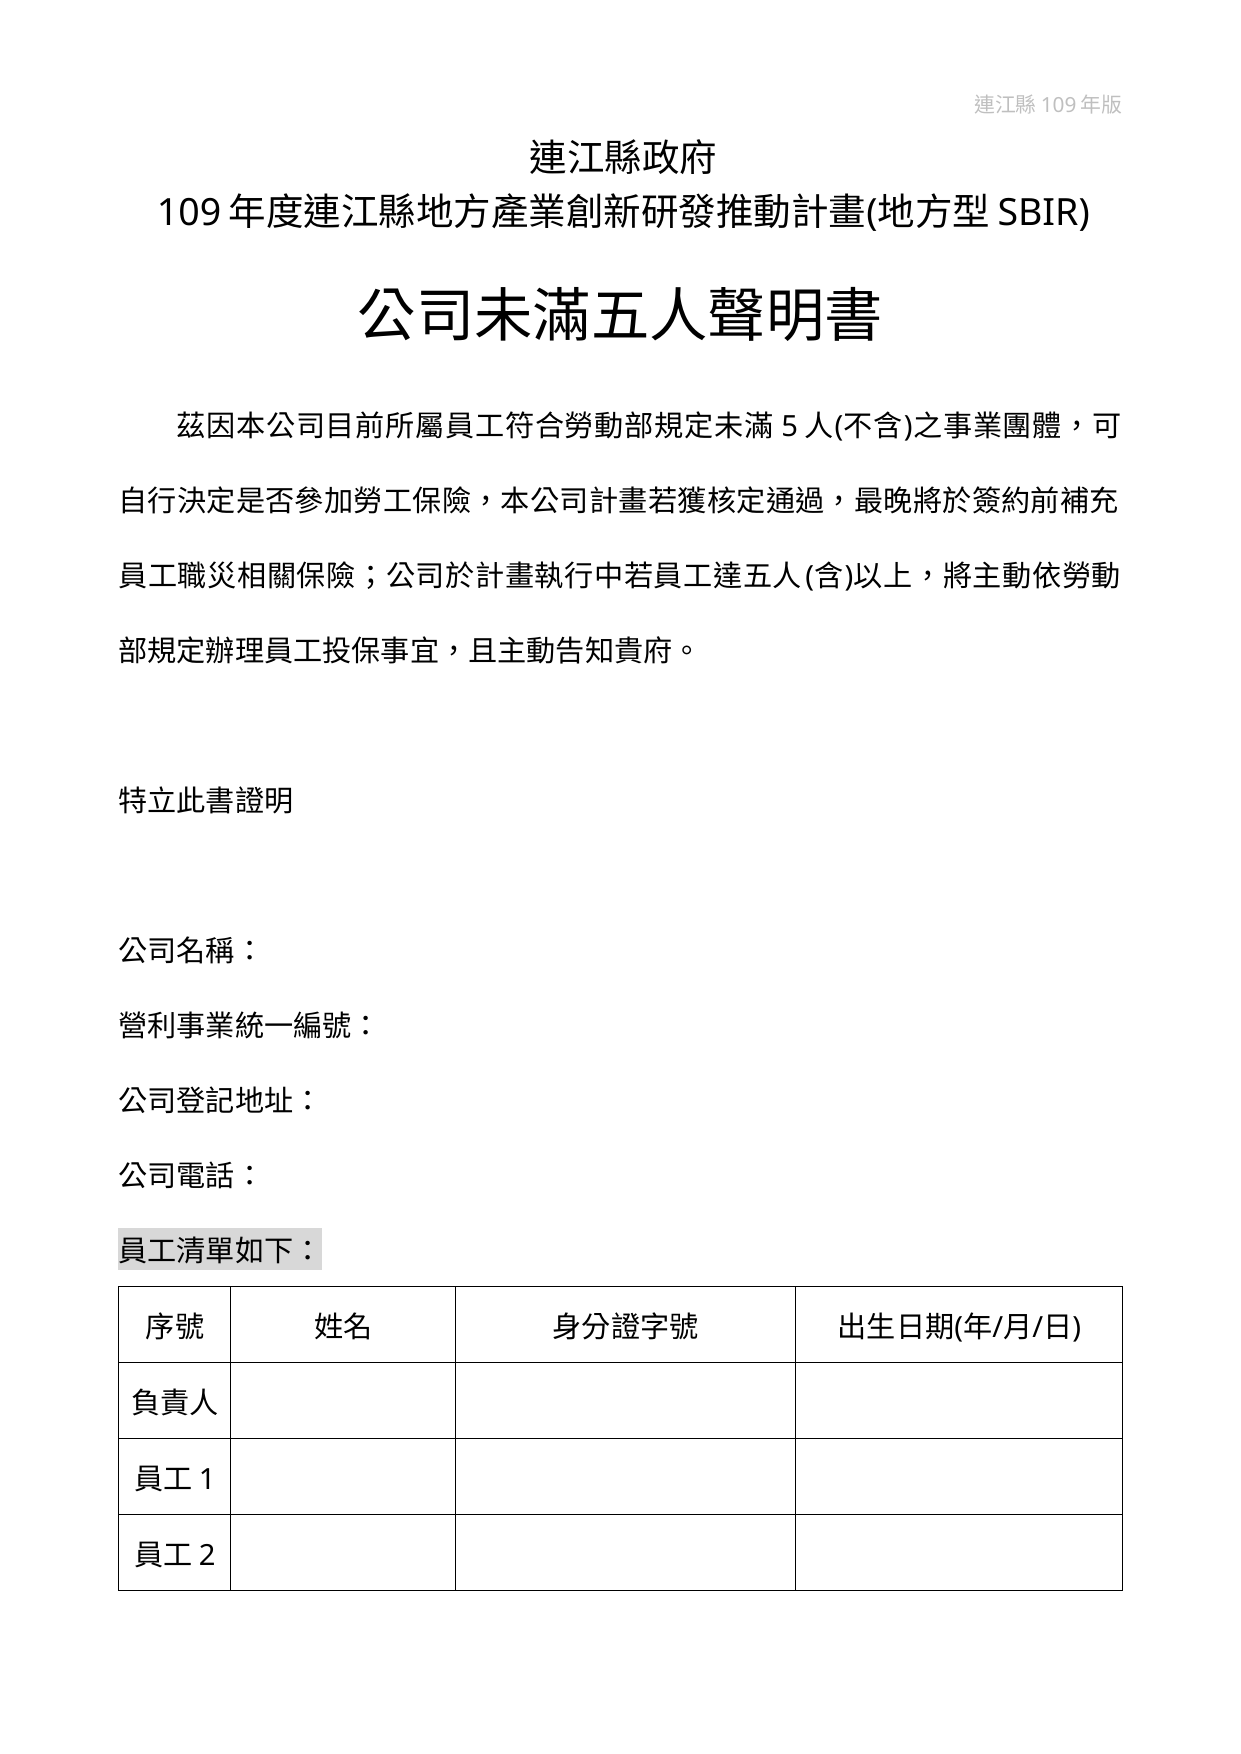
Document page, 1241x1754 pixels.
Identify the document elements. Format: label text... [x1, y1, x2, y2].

text 公司電話： [118, 1136, 1122, 1211]
text 公司未滿五人聲明書 [118, 255, 1122, 367]
text 員工清單如下： [118, 1211, 1122, 1286]
text 特立此書證明 [118, 761, 1122, 836]
table_cell 員工2 [119, 1515, 230, 1590]
table_cell [456, 1515, 795, 1590]
table_cell [796, 1439, 1122, 1514]
table_cell [456, 1439, 795, 1514]
table_cell 負責人 [119, 1363, 230, 1438]
table_header 出生日期(年/月/日) [796, 1287, 1122, 1362]
text 公司登記地址： [118, 1061, 1122, 1136]
table_cell [796, 1363, 1122, 1438]
table_header 身分證字號 [456, 1287, 795, 1362]
table_cell [796, 1515, 1122, 1590]
table_cell 員工1 [119, 1439, 230, 1514]
table_cell [231, 1515, 455, 1590]
text 茲因本公司目前所屬員工符合勞動部規定未滿5人(不含)之事業團體，可自行決定是否參加勞工保險，本公司計畫若獲核定通過，最晚將於簽約前補充員工職災相關保險；公司於計畫執行中若員工達五人(含)以上，將主動依勞動部規定辦理員工投保事宜，且主動告知貴府。 [118, 386, 1122, 686]
table_header 連江縣政府 109年度連江縣地方產業創新研發推動計畫(地方型SBIR) [118, 128, 1128, 236]
table_cell [231, 1363, 455, 1438]
table_cell [231, 1439, 455, 1514]
table_header 姓名 [231, 1287, 455, 1362]
text 營利事業統一編號： [118, 986, 1122, 1061]
text 公司名稱： [118, 911, 1122, 986]
table_header 序號 [119, 1287, 230, 1362]
table_cell [456, 1363, 795, 1438]
